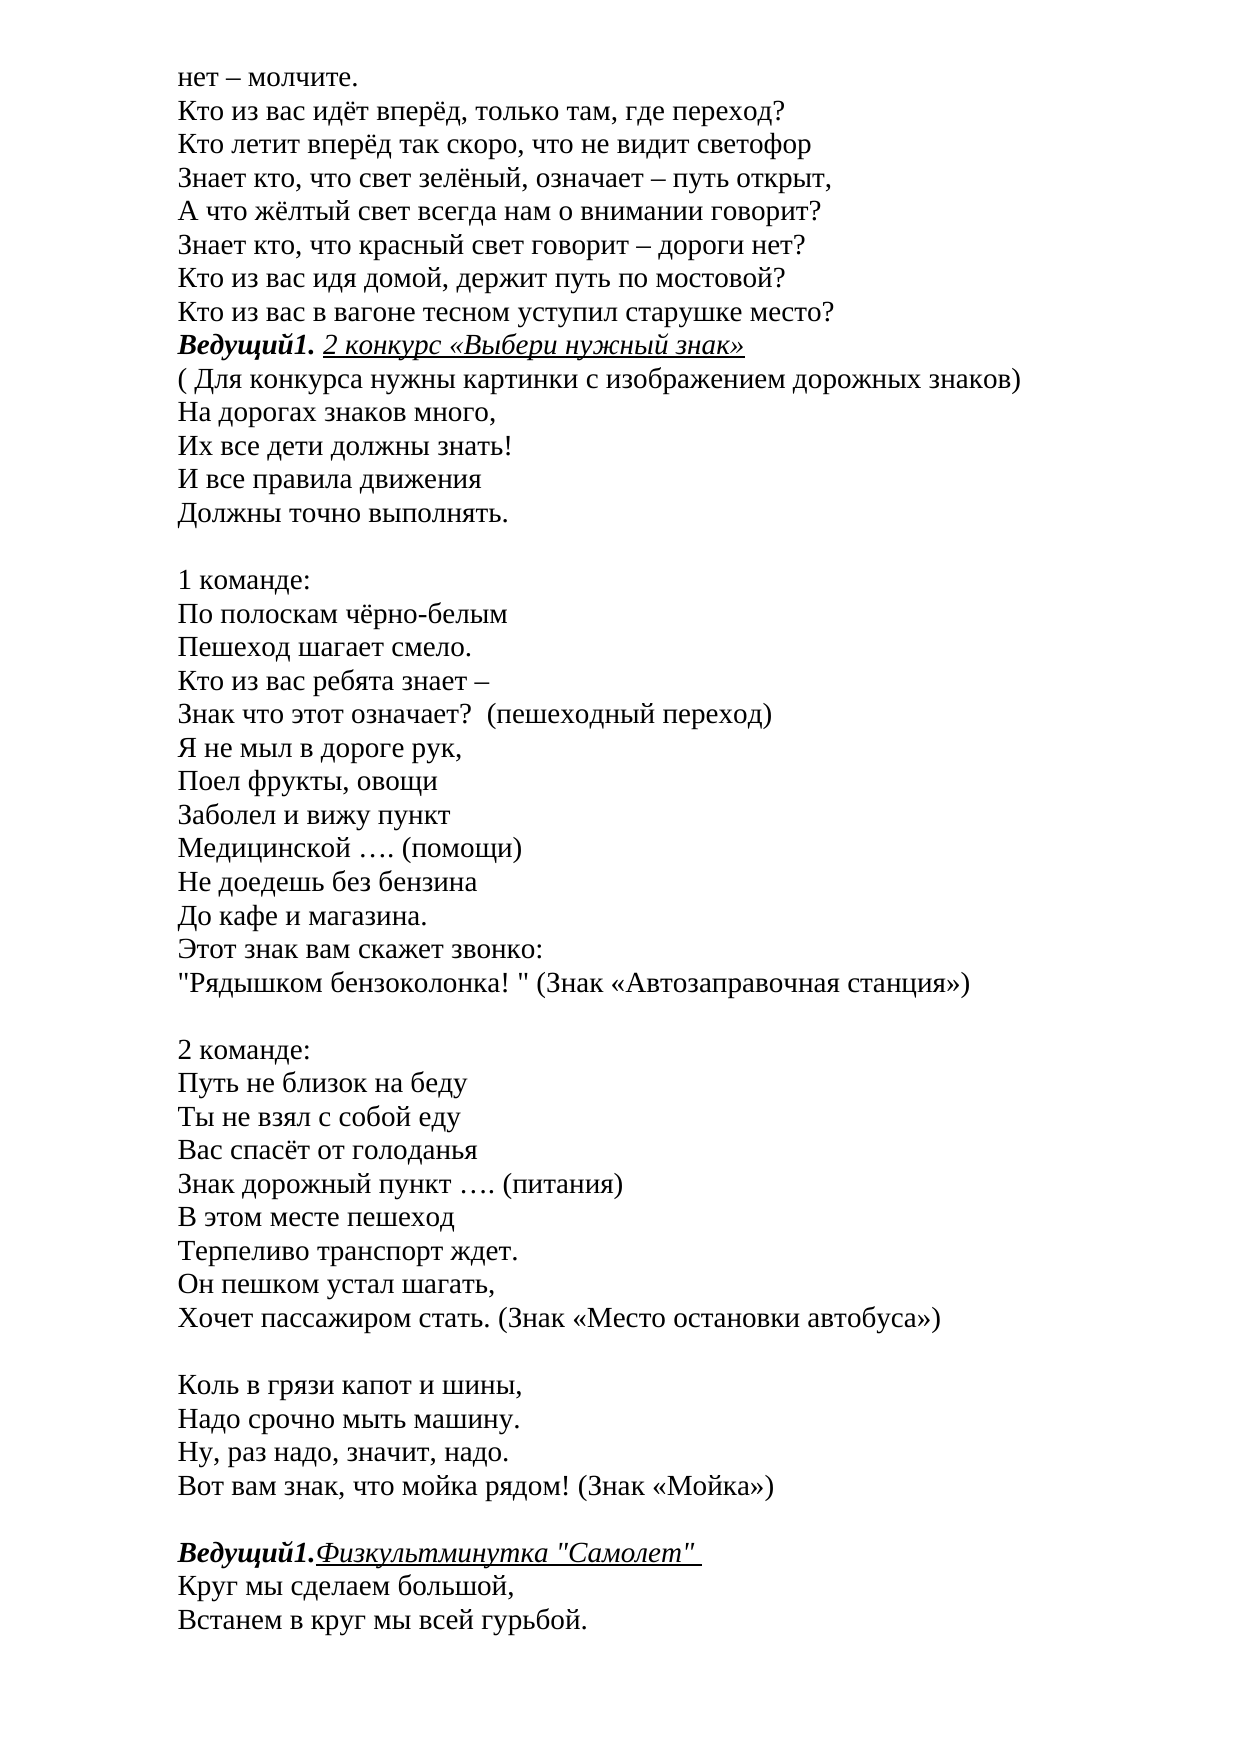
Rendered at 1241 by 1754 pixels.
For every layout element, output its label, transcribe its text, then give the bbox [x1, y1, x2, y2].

text ( Для конкурса нужны картинки с изображением дорожных знаков) [177, 361, 1152, 394]
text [177, 59, 1152, 361]
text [177, 394, 1152, 1636]
